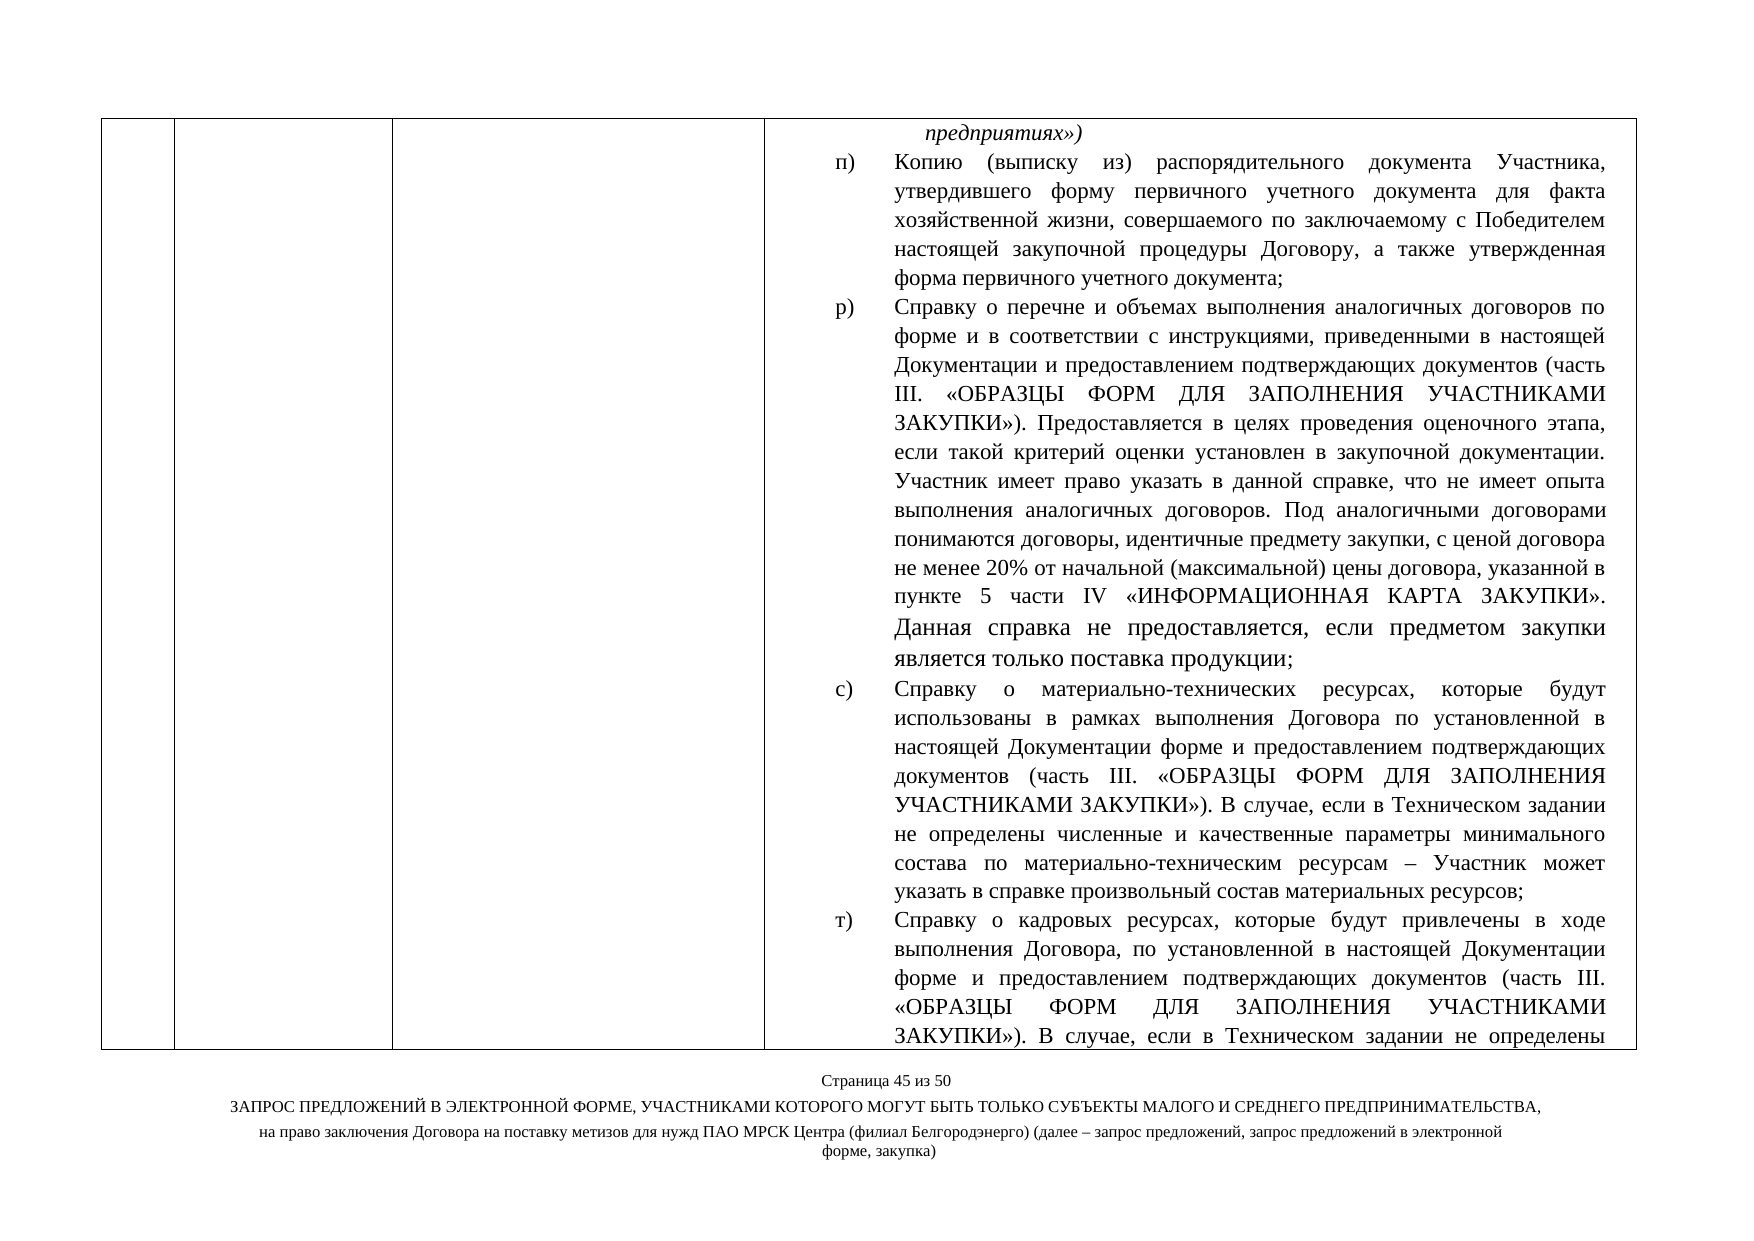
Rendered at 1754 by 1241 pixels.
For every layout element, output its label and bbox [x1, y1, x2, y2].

table_cell [102, 119, 174, 1049]
table_cell [765, 119, 1636, 1049]
table_cell [393, 119, 764, 1049]
table_cell [175, 119, 392, 1049]
